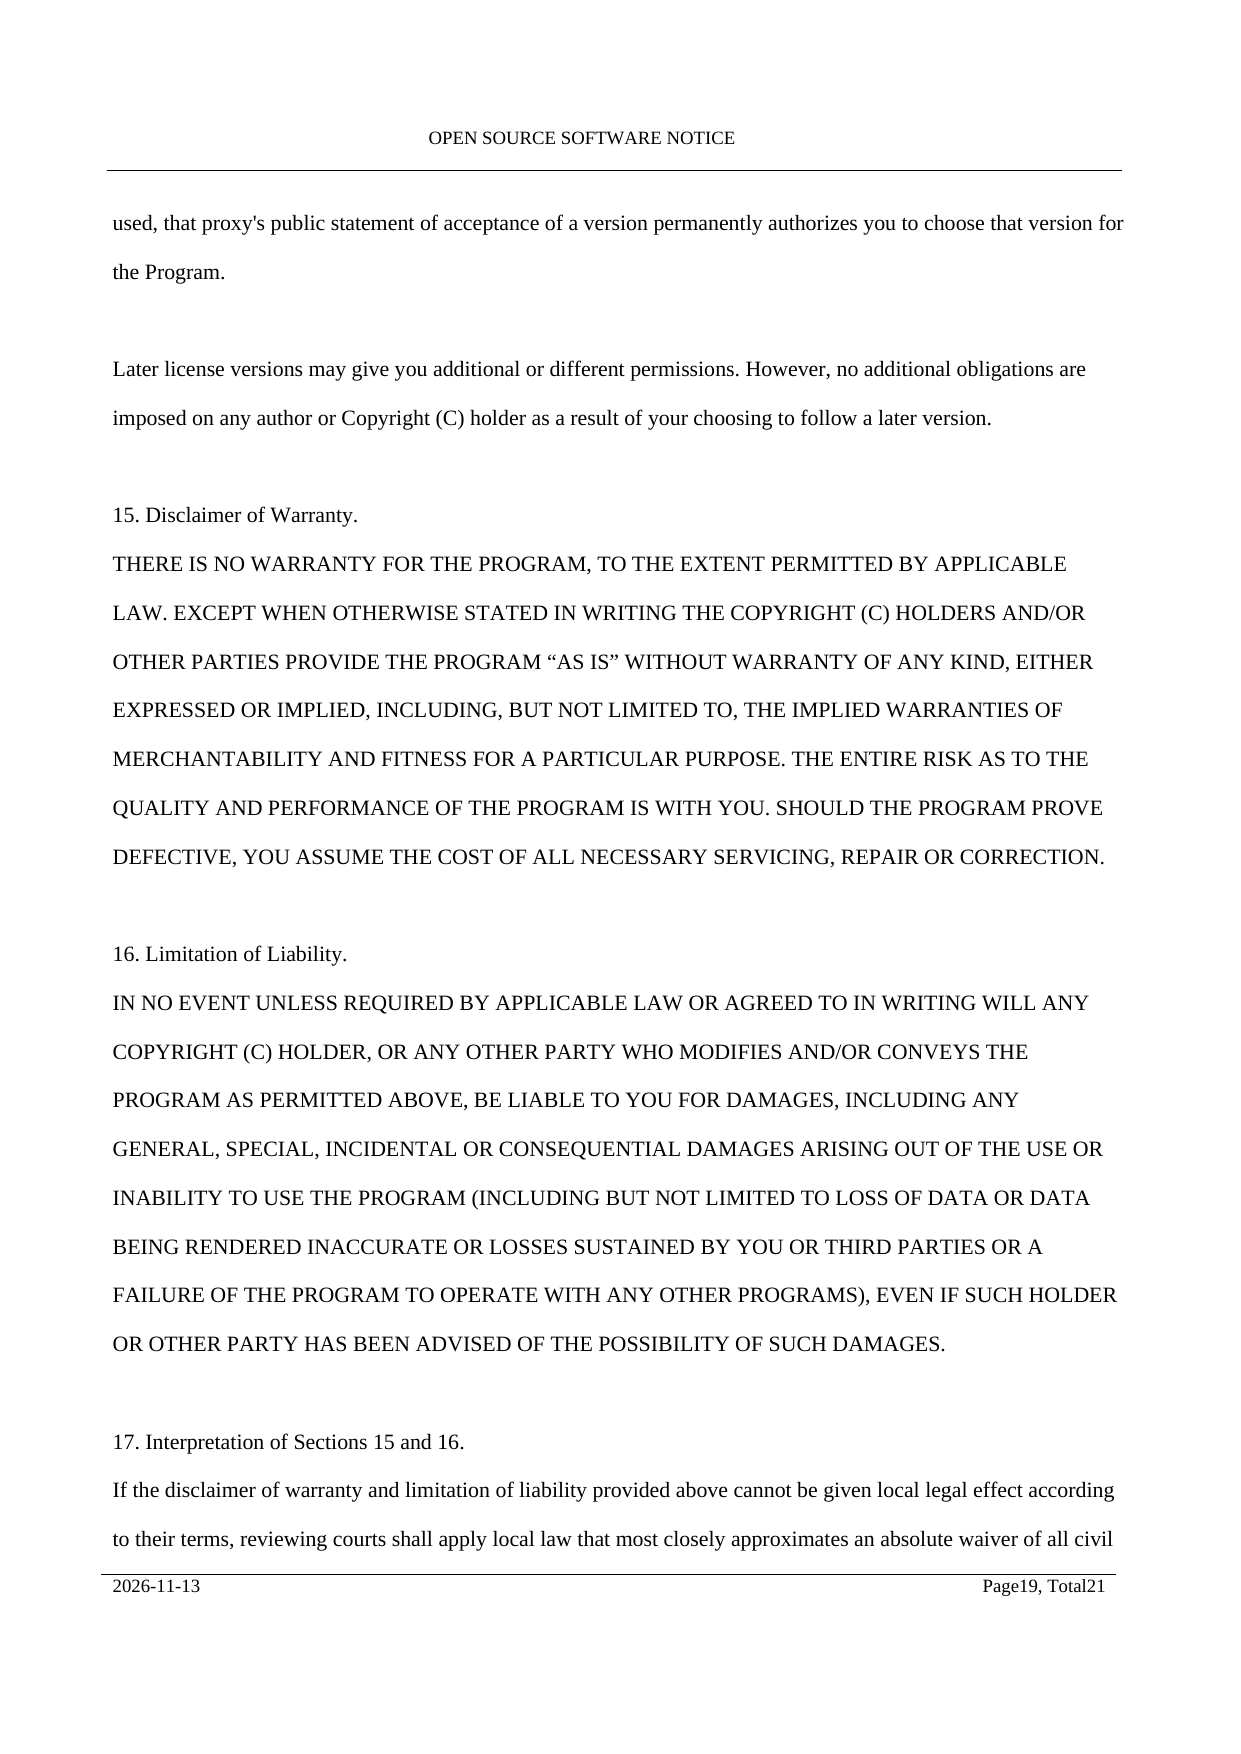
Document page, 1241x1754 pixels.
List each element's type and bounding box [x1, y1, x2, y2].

text [112, 206, 1128, 1555]
